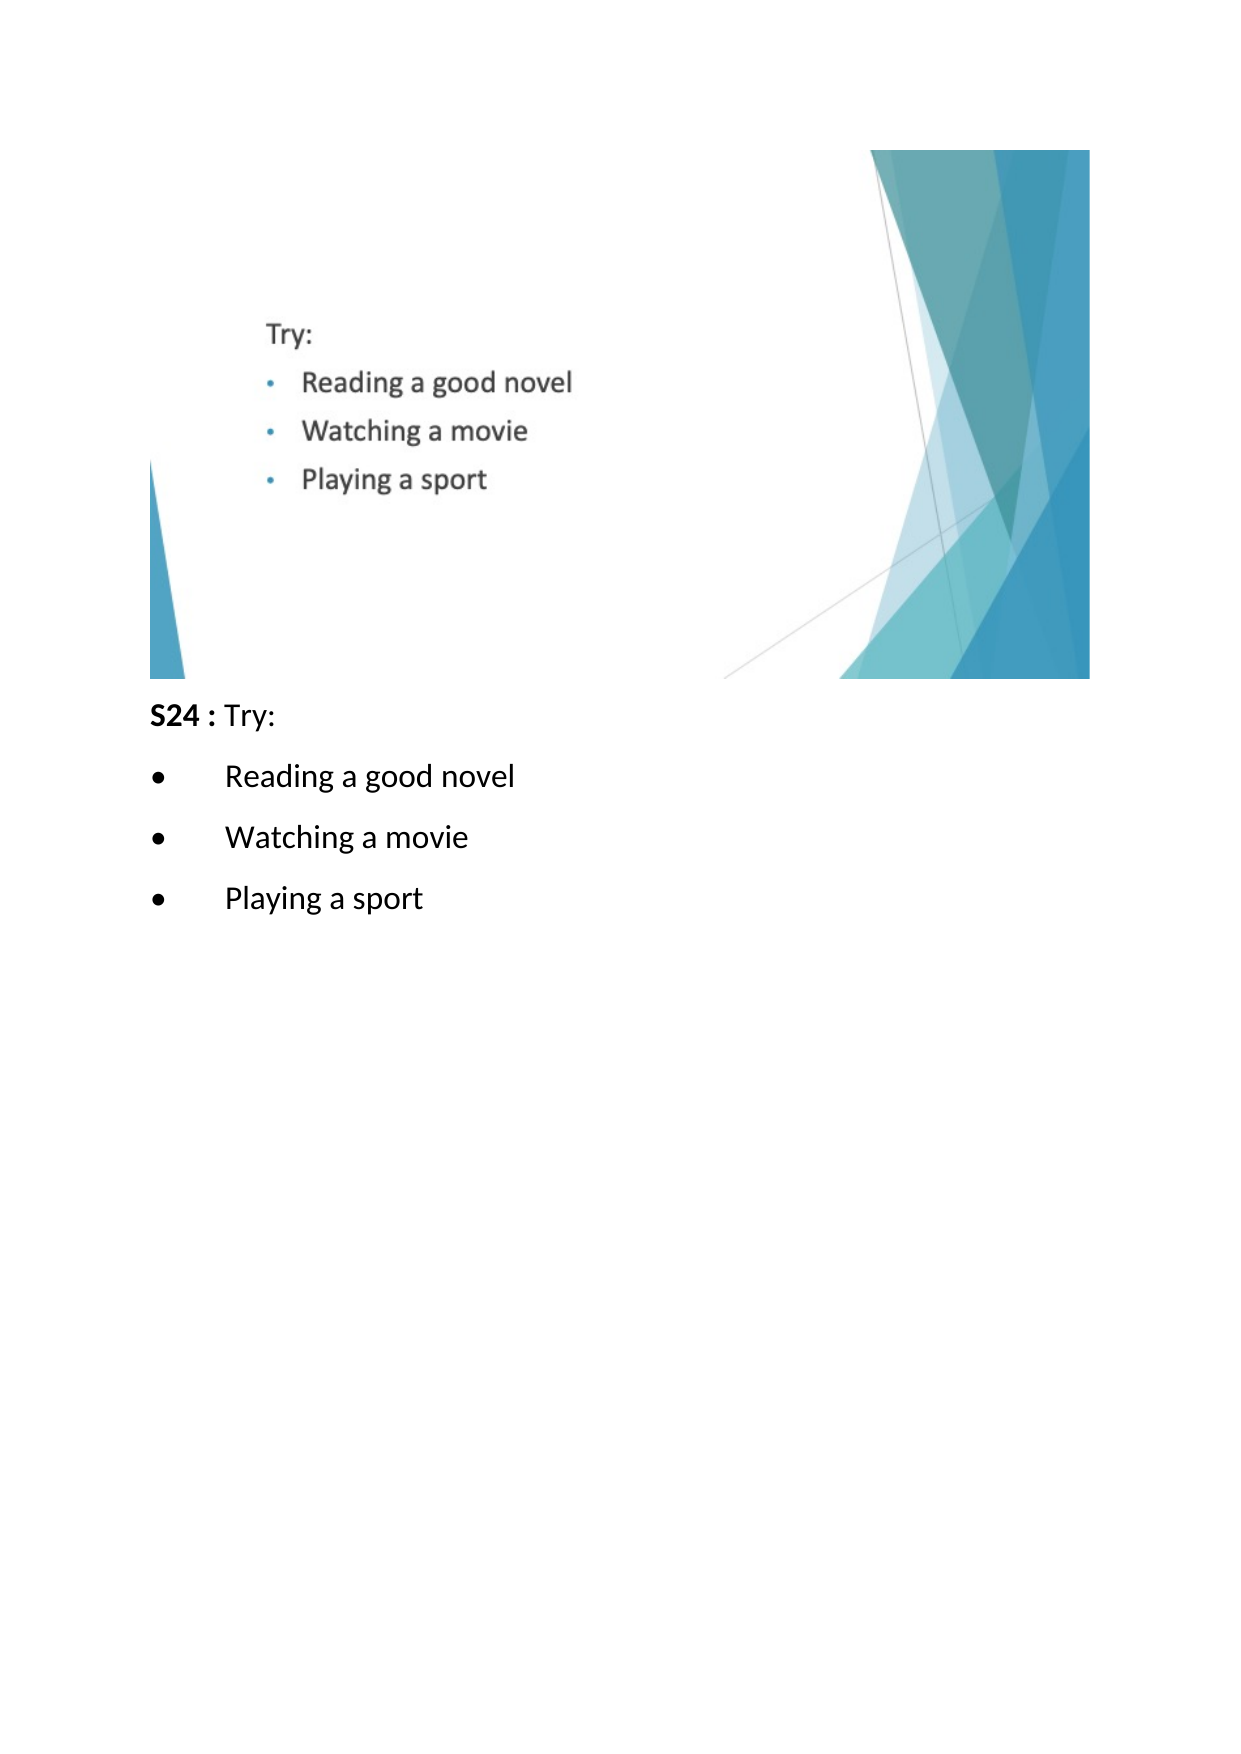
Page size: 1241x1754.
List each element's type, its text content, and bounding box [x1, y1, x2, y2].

text • Watching a movie [150, 816, 1090, 857]
text • Playing a sport [150, 877, 1090, 918]
picture [150, 150, 1090, 679]
text • Reading a good novel [150, 755, 1090, 796]
text S24 : Try: [150, 694, 1090, 734]
